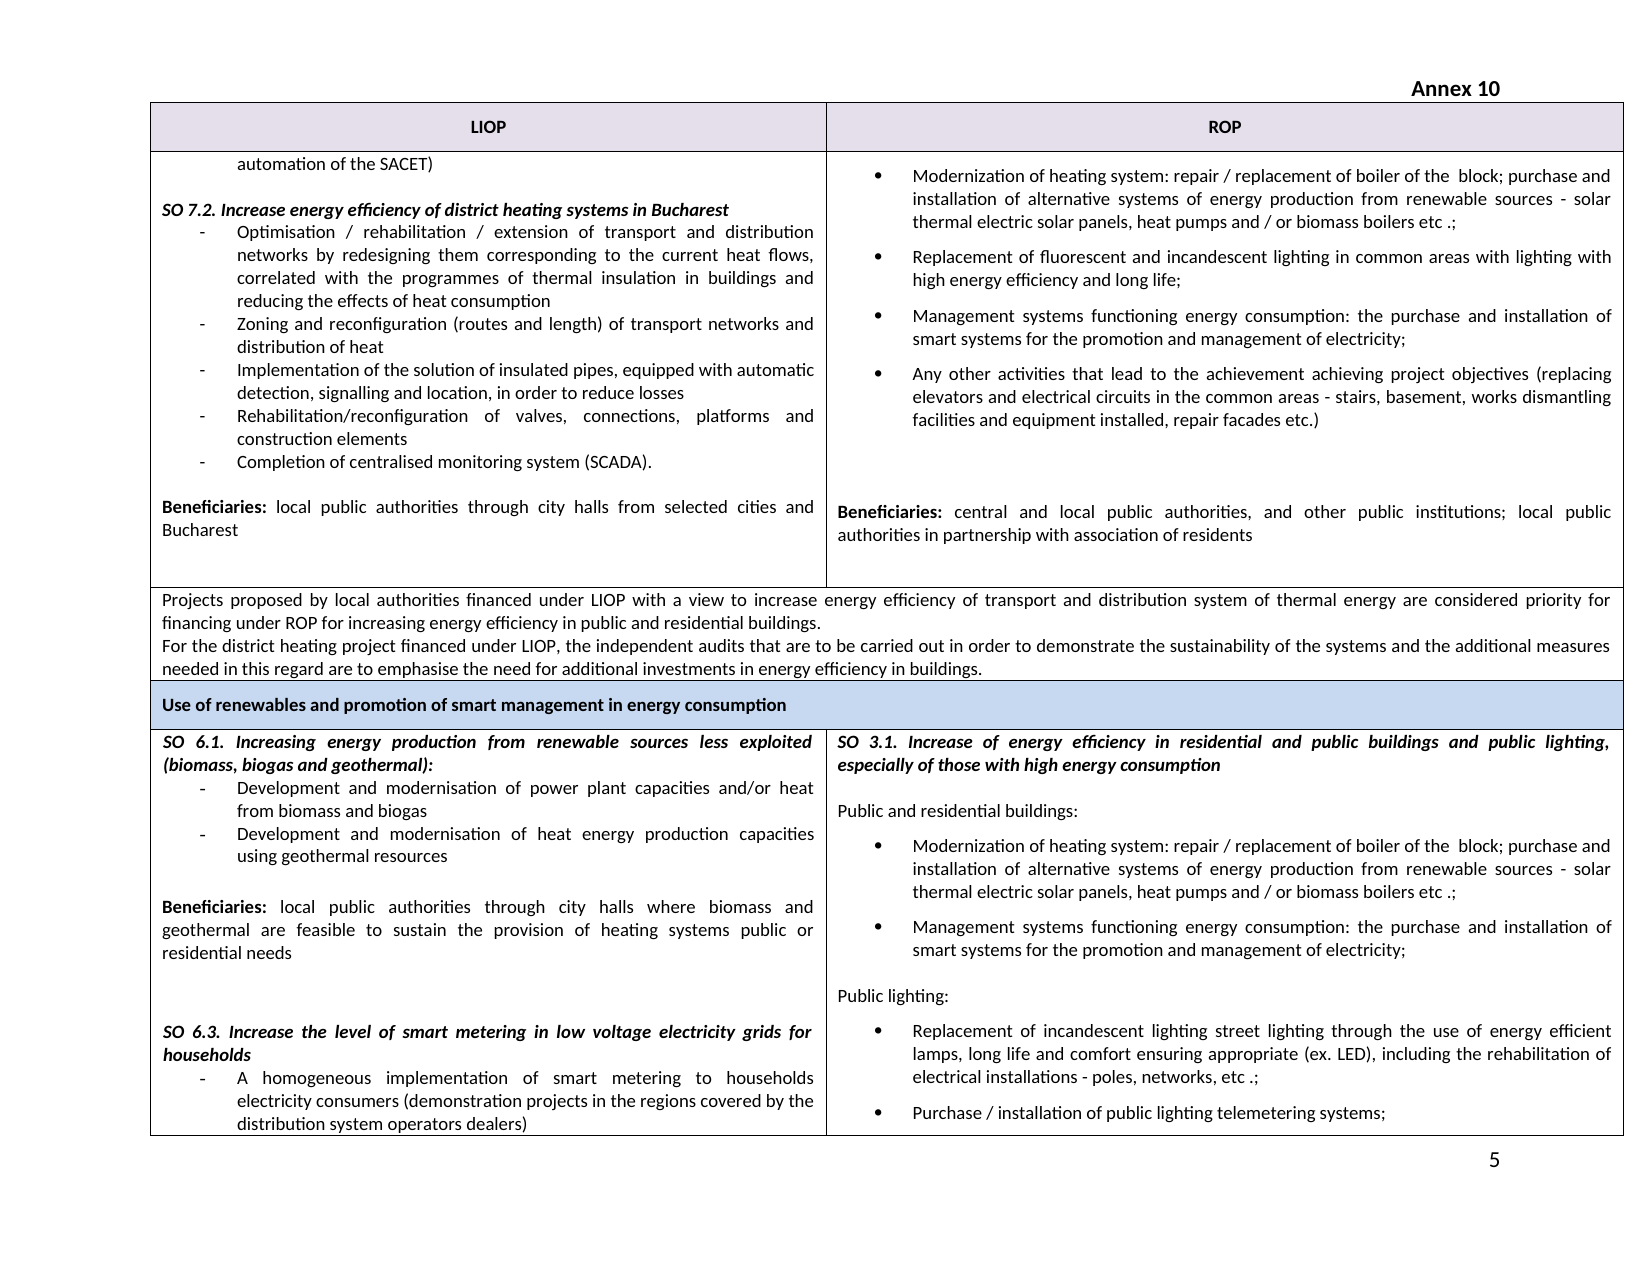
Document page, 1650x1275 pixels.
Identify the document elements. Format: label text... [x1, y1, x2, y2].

table_header ROP [827, 103, 1623, 151]
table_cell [151, 730, 826, 1135]
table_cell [151, 152, 826, 587]
table_header LIOP [151, 103, 826, 151]
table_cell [827, 152, 1623, 587]
table_cell Use of renewables and promotion of smart management in energy consumption [151, 681, 1623, 729]
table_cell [827, 730, 1623, 1135]
table_cell Projects proposed by local authorities financed under LIOP with a view to increase energy efficiency of transport and distribution system of thermal energy are considered priority for financing under ROP for increasing energy efficiency in public and residential buildings. For the district heating project financed under LIOP, the independent audits that are to be carried out in order to demonstrate the sustainability of the systems and the additional measures needed in this regard are to emphasise the need for additional investments in energy efficiency in buildings. [151, 588, 1623, 680]
